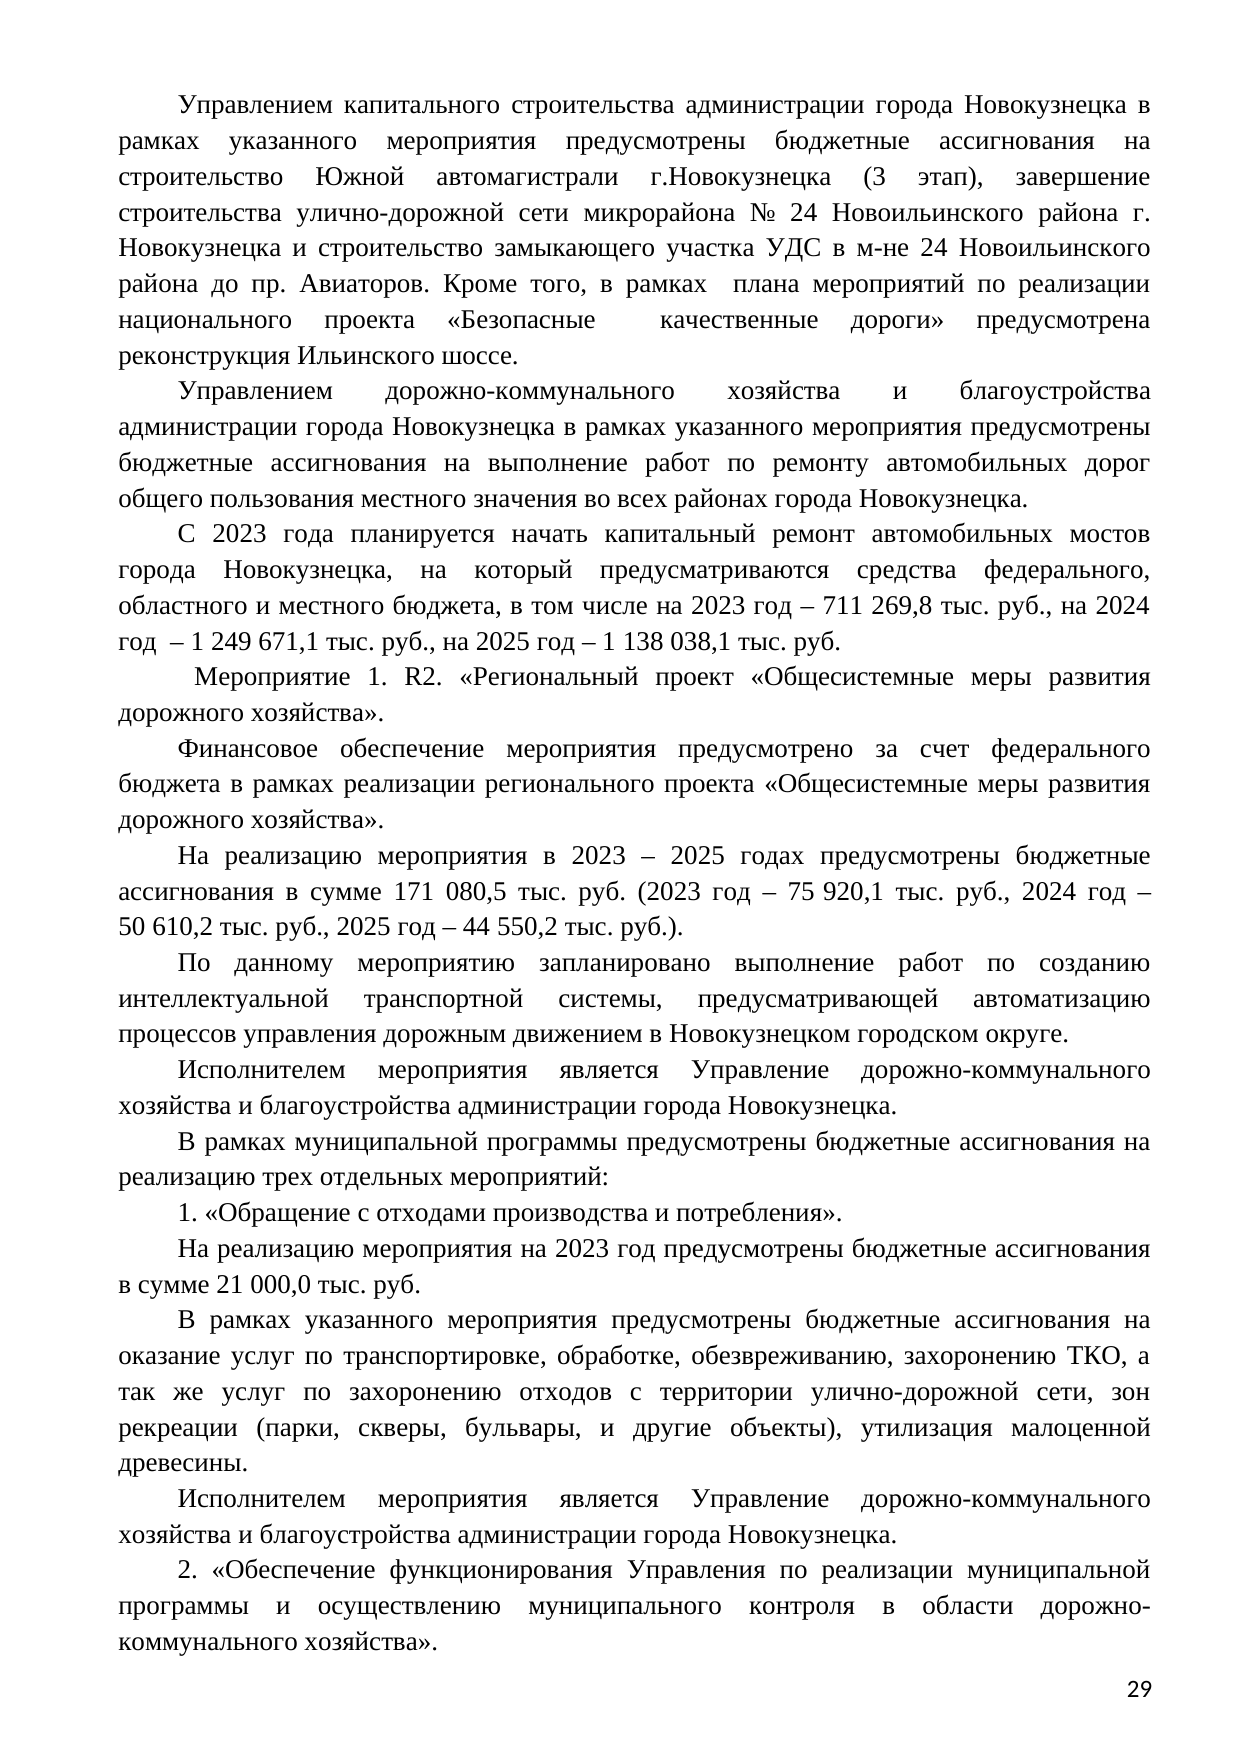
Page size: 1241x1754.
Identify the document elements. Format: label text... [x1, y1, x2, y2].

text В рамках муниципальной программы предусмотрены бюджетные ассигнования на реализацию трех отдельных мероприятий: [118, 1125, 1152, 1192]
text По данному мероприятию запланировано выполнение работ по созданию интеллектуальной транспортной системы, предусматривающей автоматизацию процессов управления дорожным движением в Новокузнецком городском округе. [118, 946, 1152, 1049]
text 1. «Обращение с отходами производства и потребления». [118, 1196, 1152, 1227]
text Исполнителем мероприятия является Управление дорожно-коммунального хозяйства и благоустройства администрации города Новокузнецка. [118, 1482, 1152, 1549]
text С 2023 года планируется начать капитальный ремонт автомобильных мостов города Новокузнецка, на который предусматриваются средства федерального, областного и местного бюджета, в том числе на 2023 год – 711 269,8 тыс. руб., на 2024 год – 1 249 671,1 тыс. руб., на 2025 год – 1 138 038,1 тыс. руб. [118, 517, 1152, 656]
text В рамках указанного мероприятия предусмотрены бюджетные ассигнования на оказание услуг по транспортировке, обработке, обезвреживанию, захоронению ТКО, а так же услуг по захоронению отходов с территории улично-дорожной сети, зон рекреации (парки, скверы, бульвары, и другие объекты), утилизация малоценной древесины. [118, 1303, 1152, 1477]
text На реализацию мероприятия в 2023 – 2025 годах предусмотрены бюджетные ассигнования в сумме 171 080,5 тыс. руб. (2023 год – 75 920,1 тыс. руб., 2024 год – 50 610,2 тыс. руб., 2025 год – 44 550,2 тыс. руб.). [118, 839, 1152, 942]
text Мероприятие 1. R2. «Региональный проект «Общесистемные меры развития дорожного хозяйства». [118, 660, 1152, 727]
text Управлением дорожно-коммунального хозяйства и благоустройства администрации города Новокузнецка в рамках указанного мероприятия предусмотрены бюджетные ассигнования на выполнение работ по ремонту автомобильных дорог общего пользования местного значения во всех районах города Новокузнецка. [118, 374, 1152, 513]
text Финансовое обеспечение мероприятия предусмотрено за счет федерального бюджета в рамках реализации регионального проекта «Общесистемные меры развития дорожного хозяйства». [118, 732, 1152, 834]
text Управлением капитального строительства администрации города Новокузнецка в рамках указанного мероприятия предусмотрены бюджетные ассигнования на строительство Южной автомагистрали г.Новокузнецка (3 этап), завершение строительства улично-дорожной сети микрорайона № 24 Новоильинского района г. Новокузнецка и строительство замыкающего участка УДС в м-не 24 Новоильинского района до пр. Авиаторов. Кроме того, в рамках плана мероприятий по реализации национального проекта «Безопасные качественные дороги» предусмотрена реконструкция Ильинского шоссе. [118, 89, 1152, 370]
text На реализацию мероприятия на 2023 год предусмотрены бюджетные ассигнования в сумме 21 000,0 тыс. руб. [118, 1232, 1152, 1299]
text Исполнителем мероприятия является Управление дорожно-коммунального хозяйства и благоустройства администрации города Новокузнецка. [118, 1053, 1152, 1120]
text 2. «Обеспечение функционирования Управления по реализации муниципальной программы и осуществлению муниципального контроля в области дорожно-коммунального хозяйства». [118, 1553, 1152, 1656]
